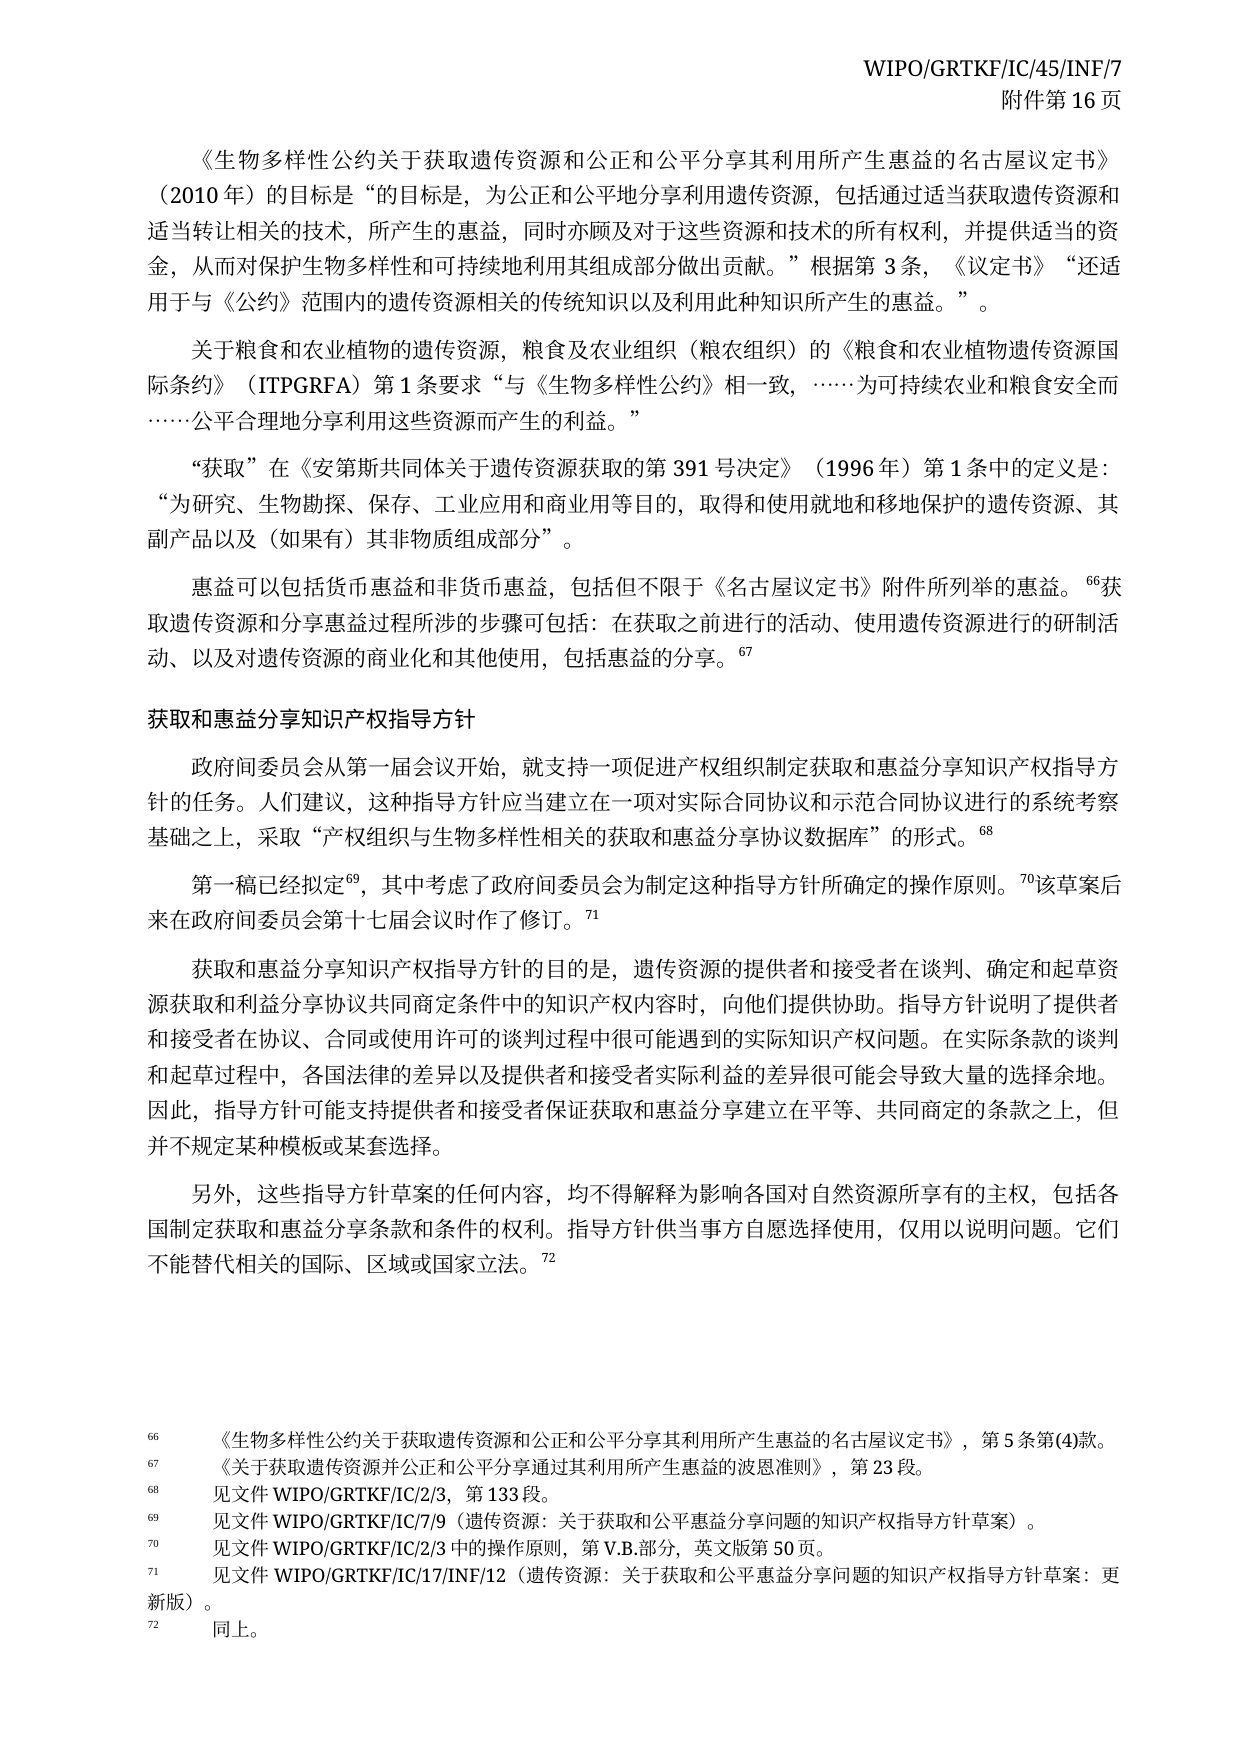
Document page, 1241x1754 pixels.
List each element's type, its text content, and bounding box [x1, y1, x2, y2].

text 第一稿已经拟定，其中考虑了政府间委员会为制定这种指导方针所确定的操作原则。该草案后来在政府间委员会第十七届会议时作了修订。 [148, 864, 1122, 935]
text 获取和惠益分享知识产权指导方针 [148, 698, 1122, 733]
text 另外，这些指导方针草案的任何内容，均不得解释为影响各国对自然资源所享有的主权，包括各国制定获取和惠益分享条款和条件的权利。指导方针供当事方自愿选择使用，仅用以说明问题。它们不能替代相关的国际、区域或国家立法。 [148, 1173, 1122, 1279]
text 获取和惠益分享知识产权指导方针的目的是，遗传资源的提供者和接受者在谈判、确定和起草资源获取和利益分享协议共同商定条件中的知识产权内容时，向他们提供协助。指导方针说明了提供者和接受者在协议、合同或使用许可的谈判过程中很可能遇到的实际知识产权问题。在实际条款的谈判和起草过程中，各国法律的差异以及提供者和接受者实际利益的差异很可能会导致大量的选择余地。因此，指导方针可能支持提供者和接受者保证获取和惠益分享建立在平等、共同商定的条款之上，但并不规定某种模板或某套选择。 [148, 948, 1122, 1160]
text 《生物多样性公约关于获取遗传资源和公正和公平分享其利用所产生惠益的名古屋议定书》（2010年）的目标是“的目标是，为公正和公平地分享利用遗传资源，包括通过适当获取遗传资源和适当转让相关的技术，所产生的惠益，同时亦顾及对于这些资源和技术的所有权利，并提供适当的资金，从而对保护生物多样性和可持续地利用其组成部分做出贡献。”根据第3条，《议定书》“还适用于与《公约》范围内的遗传资源相关的传统知识以及利用此种知识所产生的惠益。”。 [148, 139, 1122, 317]
text “获取”在《安第斯共同体关于遗传资源获取的第391号决定》（1996年）第1条中的定义是：“为研究、生物勘探、保存、工业应用和商业用等目的，取得和使用就地和移地保护的遗传资源、其副产品以及（如果有）其非物质组成部分”。 [148, 448, 1122, 554]
text 关于粮食和农业植物的遗传资源，粮食及农业组织（粮农组织）的《粮食和农业植物遗传资源国际条约》（ITPGRFA）第1条要求“与《生物多样性公约》相一致，……为可持续农业和粮食安全而……公平合理地分享利用这些资源而产生的利益。” [148, 329, 1122, 435]
text 惠益可以包括货币惠益和非货币惠益，包括但不限于《名古屋议定书》附件所列举的惠益。获取遗传资源和分享惠益过程所涉的步骤可包括：在获取之前进行的活动、使用遗传资源进行的研制活动、以及对遗传资源的商业化和其他使用，包括惠益的分享。 [148, 567, 1122, 673]
text 政府间委员会从第一届会议开始，就支持一项促进产权组织制定获取和惠益分享知识产权指导方针的任务。人们建议，这种指导方针应当建立在一项对实际合同协议和示范合同协议进行的系统考察基础之上，采取“产权组织与生物多样性相关的获取和惠益分享协议数据库”的形式。 [148, 746, 1122, 852]
